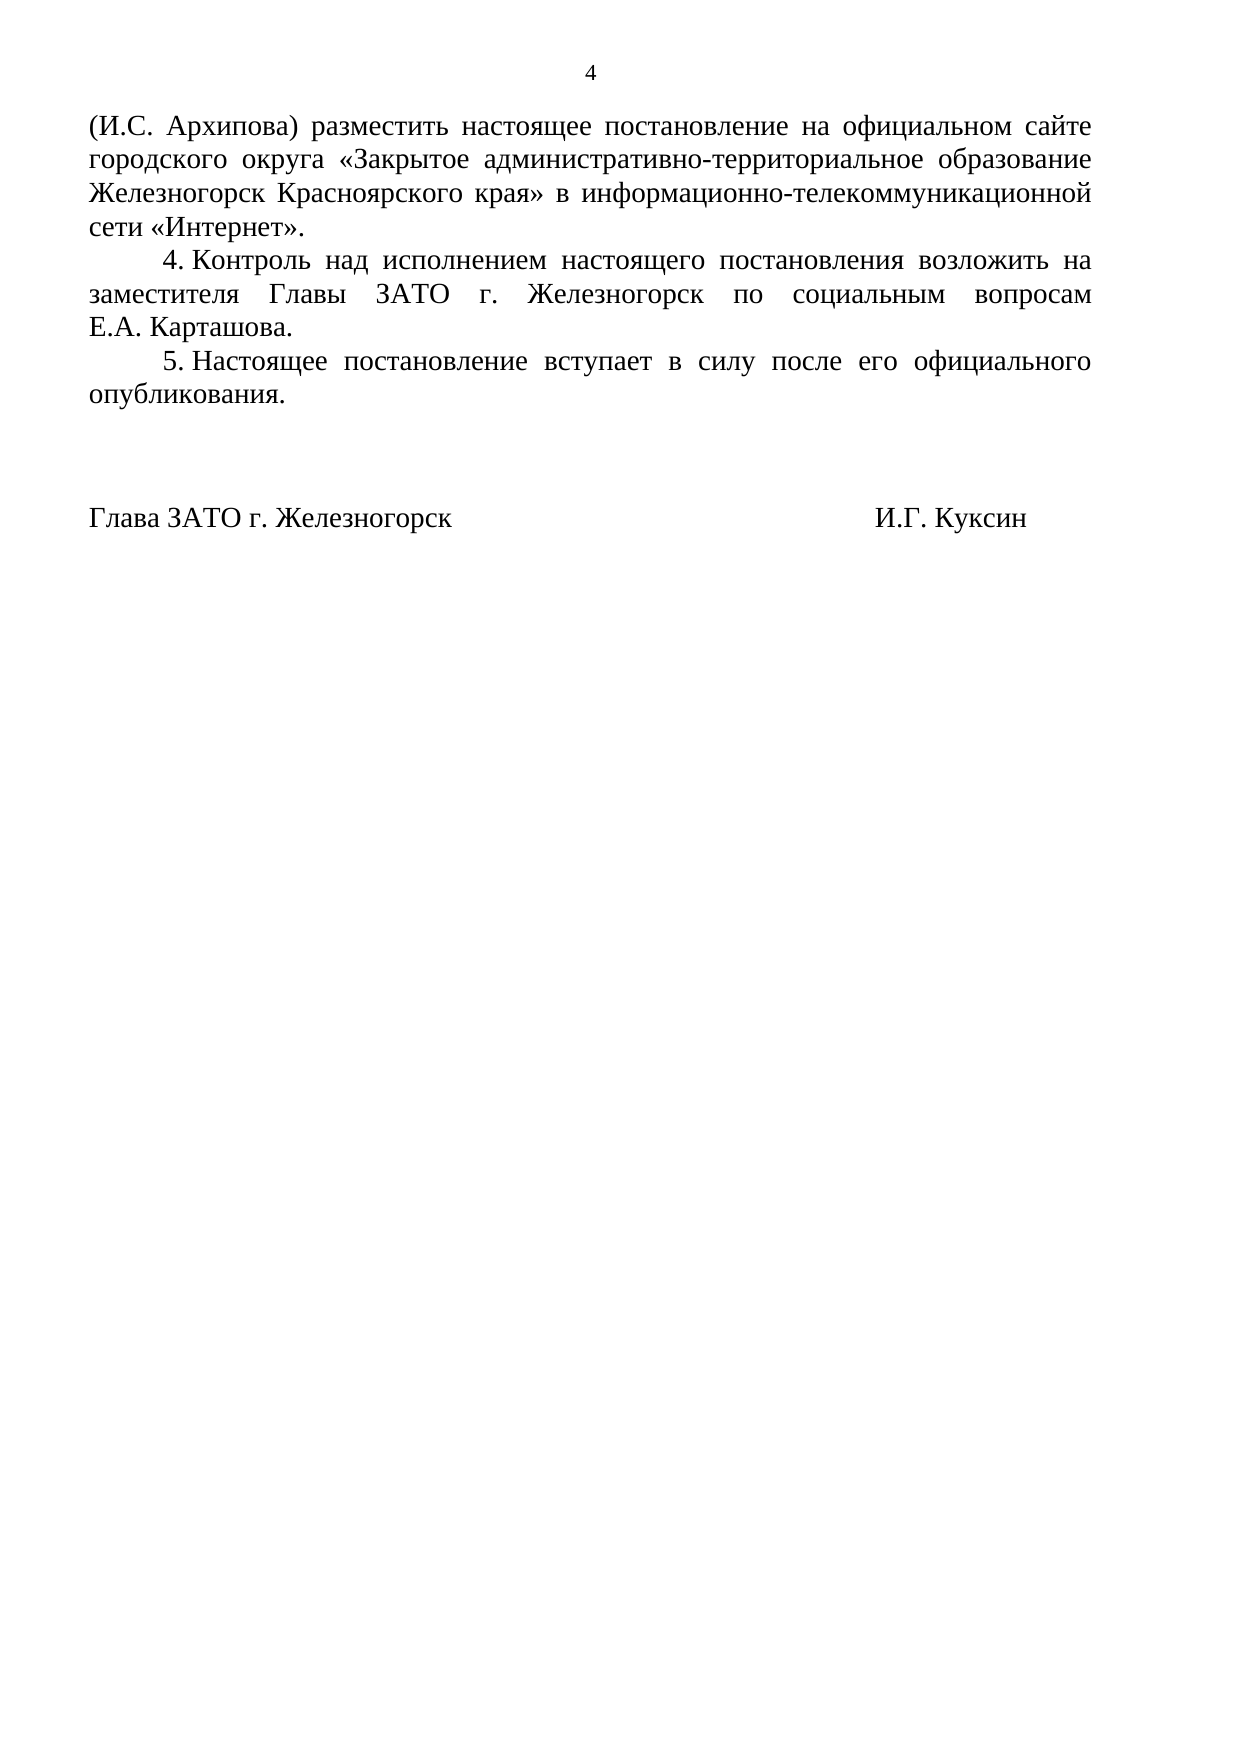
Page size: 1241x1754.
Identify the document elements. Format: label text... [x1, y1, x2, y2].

text Глава ЗАТО г. Железногорск И.Г. Куксин [89, 500, 1181, 533]
text 4. Контроль над исполнением настоящего постановления возложить на заместителя Главы ЗАТО г. Железногорск по социальным вопросам Е.А. Карташова. [89, 242, 1092, 343]
text 5. Настоящее постановление вступает в силу после его официального опубликования. [89, 343, 1092, 410]
